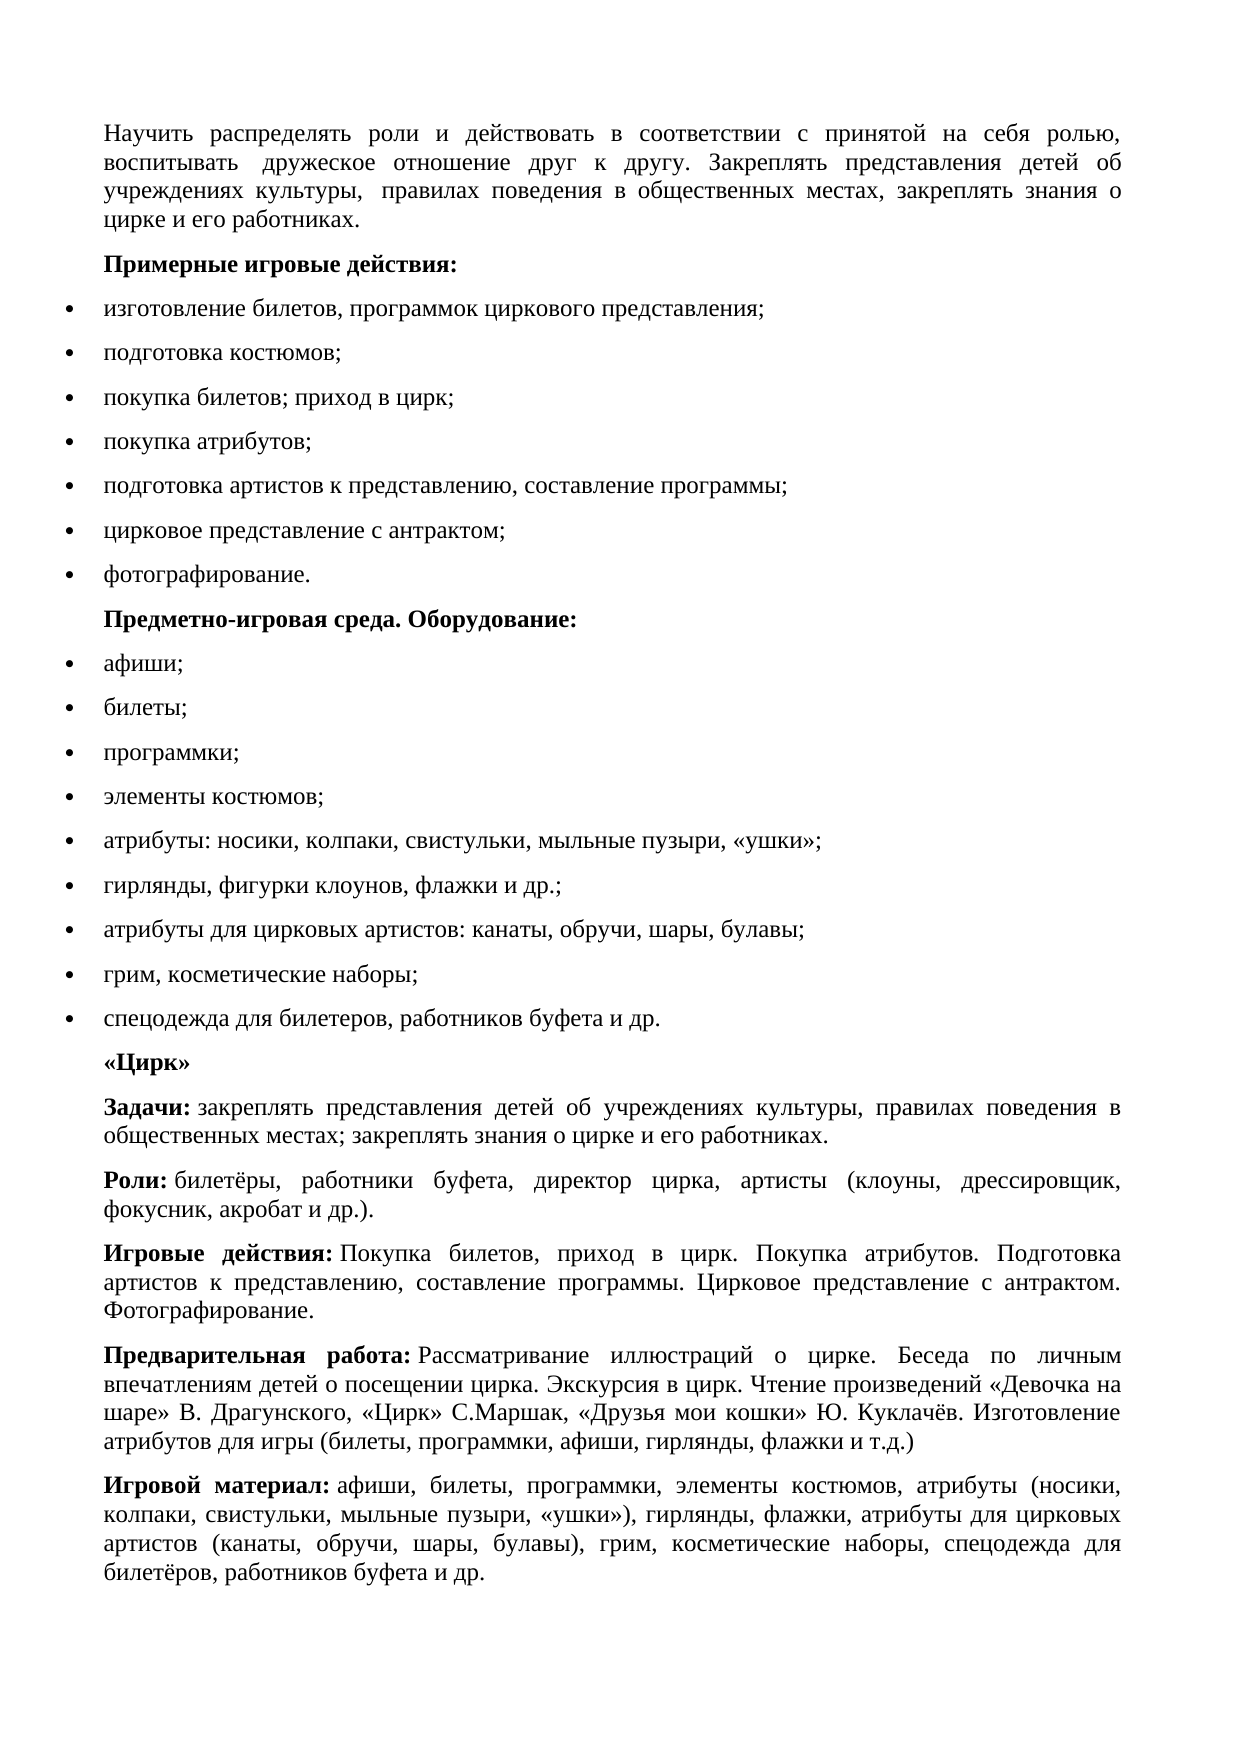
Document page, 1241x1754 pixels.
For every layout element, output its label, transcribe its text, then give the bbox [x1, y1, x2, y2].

list фотографирование. [66, 559, 1122, 588]
text Роли: билетёры, работники буфета, директор цирка, артисты (клоуны, дрессировщик, фокусник, акробат и др.). [103, 1165, 1122, 1222]
list грим, косметические наборы; [66, 959, 1122, 987]
text Игровые действия: Покупка билетов, приход в цирк. Покупка атрибутов. Подготовка артистов к представлению, составление программы. Цирковое представление с антрактом. Фотографирование. [103, 1238, 1122, 1324]
list атрибуты: носики, колпаки, свистульки, мыльные пузыри, «ушки»; [66, 826, 1122, 854]
list спецодежда для билетеров, работников буфета и др. [66, 1003, 1122, 1032]
list покупка атрибутов; [66, 426, 1122, 455]
text Примерные игровые действия: [103, 249, 1122, 277]
list программки; [66, 737, 1122, 766]
text Предметно-игровая среда. Оборудование: [103, 604, 1122, 632]
list подготовка артистов к представлению, составление программы; [66, 471, 1122, 499]
list покупка билетов; приход в цирк; [66, 382, 1122, 411]
text Задачи: закреплять представления детей об учреждениях культуры, правилах поведения в общественных местах; закреплять знания о цирке и его работниках. [103, 1092, 1122, 1149]
text «Цирк» [103, 1047, 1122, 1076]
list афиши; [66, 648, 1122, 677]
text Игровой материал: афиши, билеты, программки, элементы костюмов, атрибуты (носики, колпаки, свистульки, мыльные пузыри, «ушки»), гирлянды, флажки, атрибуты для цирковых артистов (канаты, обручи, шары, булавы), грим, косметические наборы, спецодежда для билетёров, работников буфета и др. [103, 1471, 1122, 1586]
text Предварительная работа: Рассматривание иллюстраций о цирке. Беседа по личным впечатлениям детей о посещении цирка. Экскурсия в цирк. Чтение произведений «Девочка на шаре» В. Драгунского, «Цирк» С.Маршак, «Друзья мои кошки» Ю. Куклачёв. Изготовление атрибутов для игры (билеты, программки, афиши, гирлянды, флажки и т.д.) [103, 1340, 1122, 1455]
list гирлянды, фигурки клоунов, флажки и др.; [66, 870, 1122, 899]
text Научить распределять роли и действовать в соответствии с принятой на себя ролью, воспитывать дружеское отношение друг к другу. Закреплять представления детей об учреждениях культуры, правилах поведения в общественных местах, закреплять знания о цирке и его работниках. [103, 118, 1122, 233]
list билеты; [66, 692, 1122, 721]
list изготовление билетов, программок циркового представления; [66, 293, 1122, 322]
list элементы костюмов; [66, 781, 1122, 810]
list цирковое представление с антрактом; [66, 515, 1122, 544]
list подготовка костюмов; [66, 337, 1122, 366]
list атрибуты для цирковых артистов: канаты, обручи, шары, булавы; [66, 914, 1122, 943]
